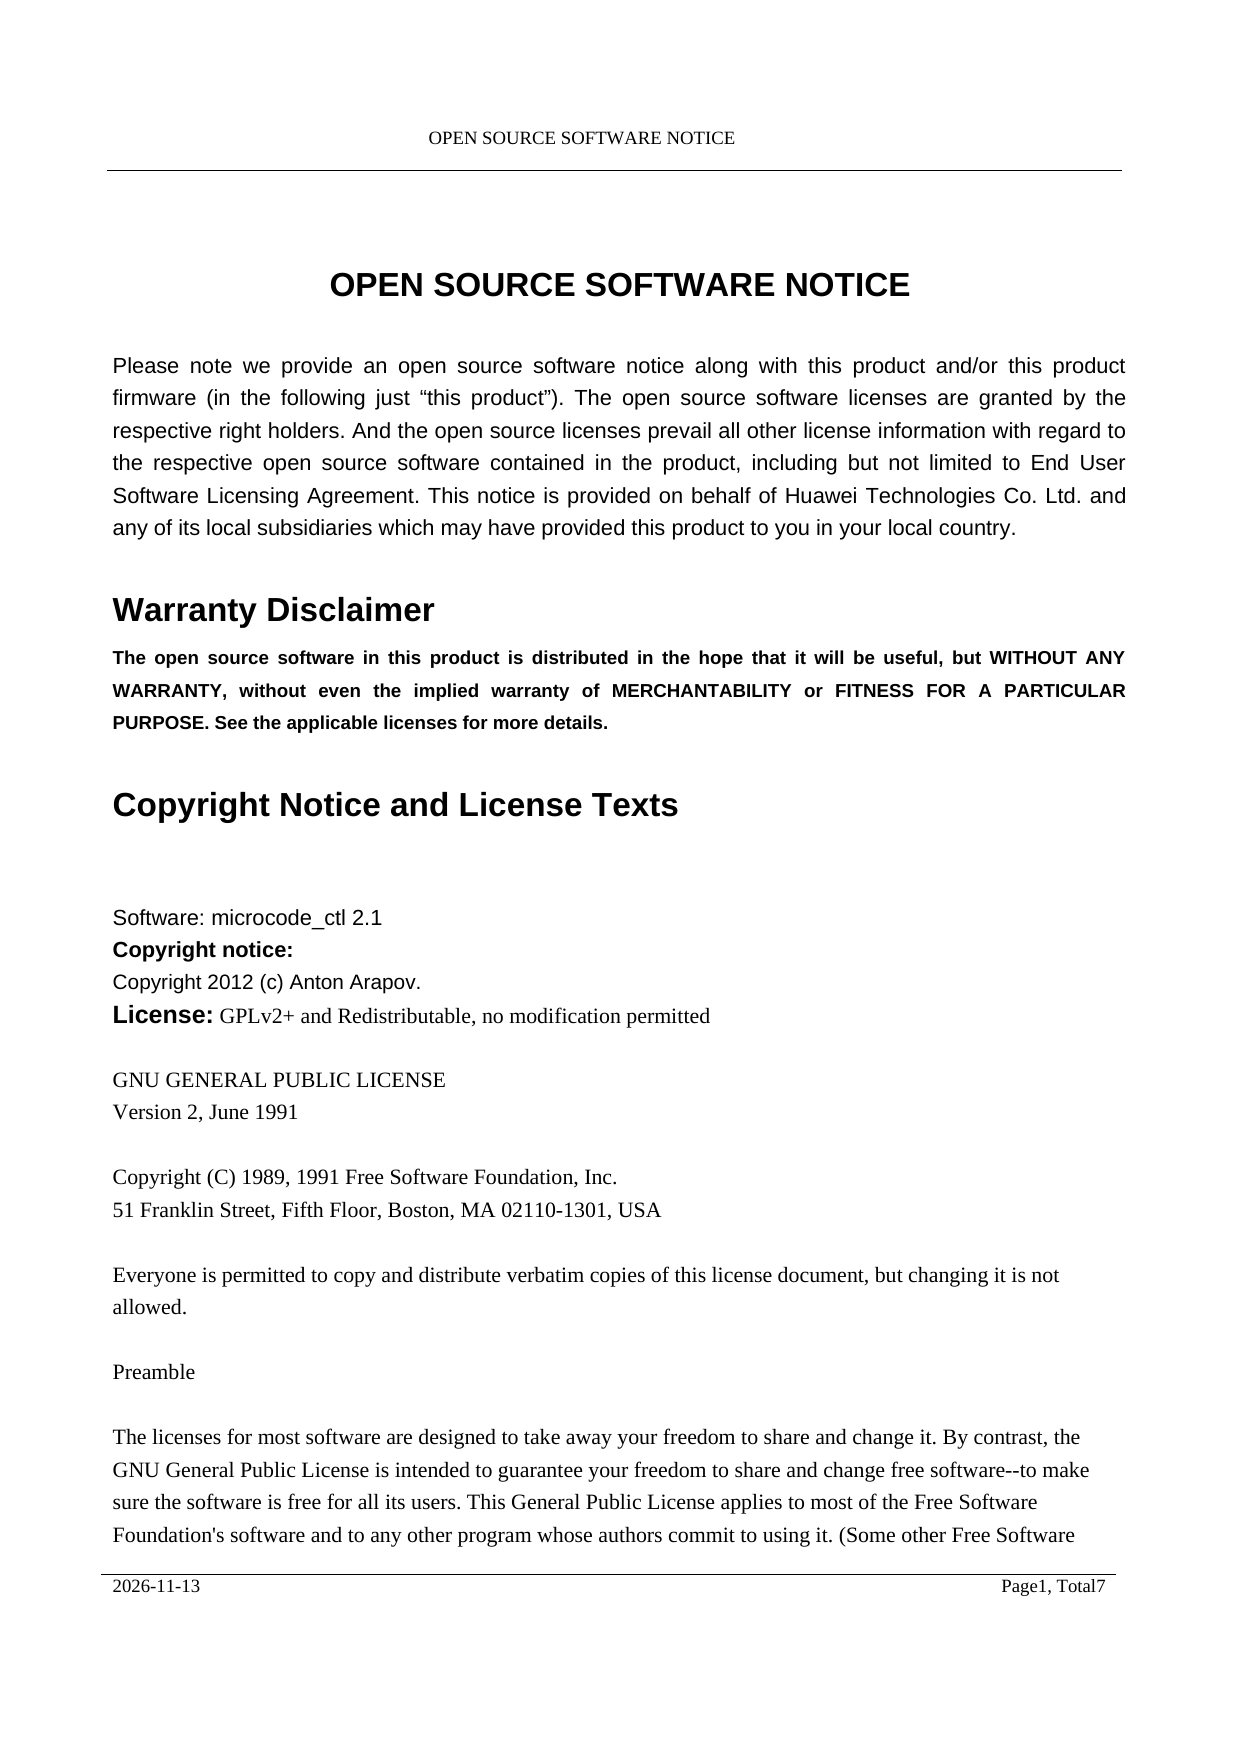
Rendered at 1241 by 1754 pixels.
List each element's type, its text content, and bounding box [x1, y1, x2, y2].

text Copyright Notice and License Texts [112, 771, 1128, 836]
text Software: microcode_ctl 2.1 [112, 901, 1128, 933]
text Copyright 2012 (c) Anton Arapov. [112, 966, 1128, 998]
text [112, 998, 1128, 1551]
text Warranty Disclaimer [112, 576, 1128, 641]
text Copyright notice: [112, 933, 1128, 966]
text OPEN SOURCE SOFTWARE NOTICE [112, 251, 1128, 316]
text The open source software in this product is distributed in the hope that it will be useful, but WITHOUT ANY WARRANTY, without even the implied warranty of MERCHANTABILITY or FITNESS FOR A PARTICULAR PURPOSE. See the applicable licenses for more details. [112, 641, 1128, 739]
text Please note we provide an open source software notice along with this product and/or this product firmware (in the following just “this product”). The open source software licenses are granted by the respective right holders. And the open source licenses prevail all other license information with regard to the respective open source software contained in the product, including but not limited to End User Software Licensing Agreement. This notice is provided on behalf of Huawei Technologies Co. Ltd. and any of its local subsidiaries which may have provided this product to you in your local country. [112, 349, 1128, 544]
